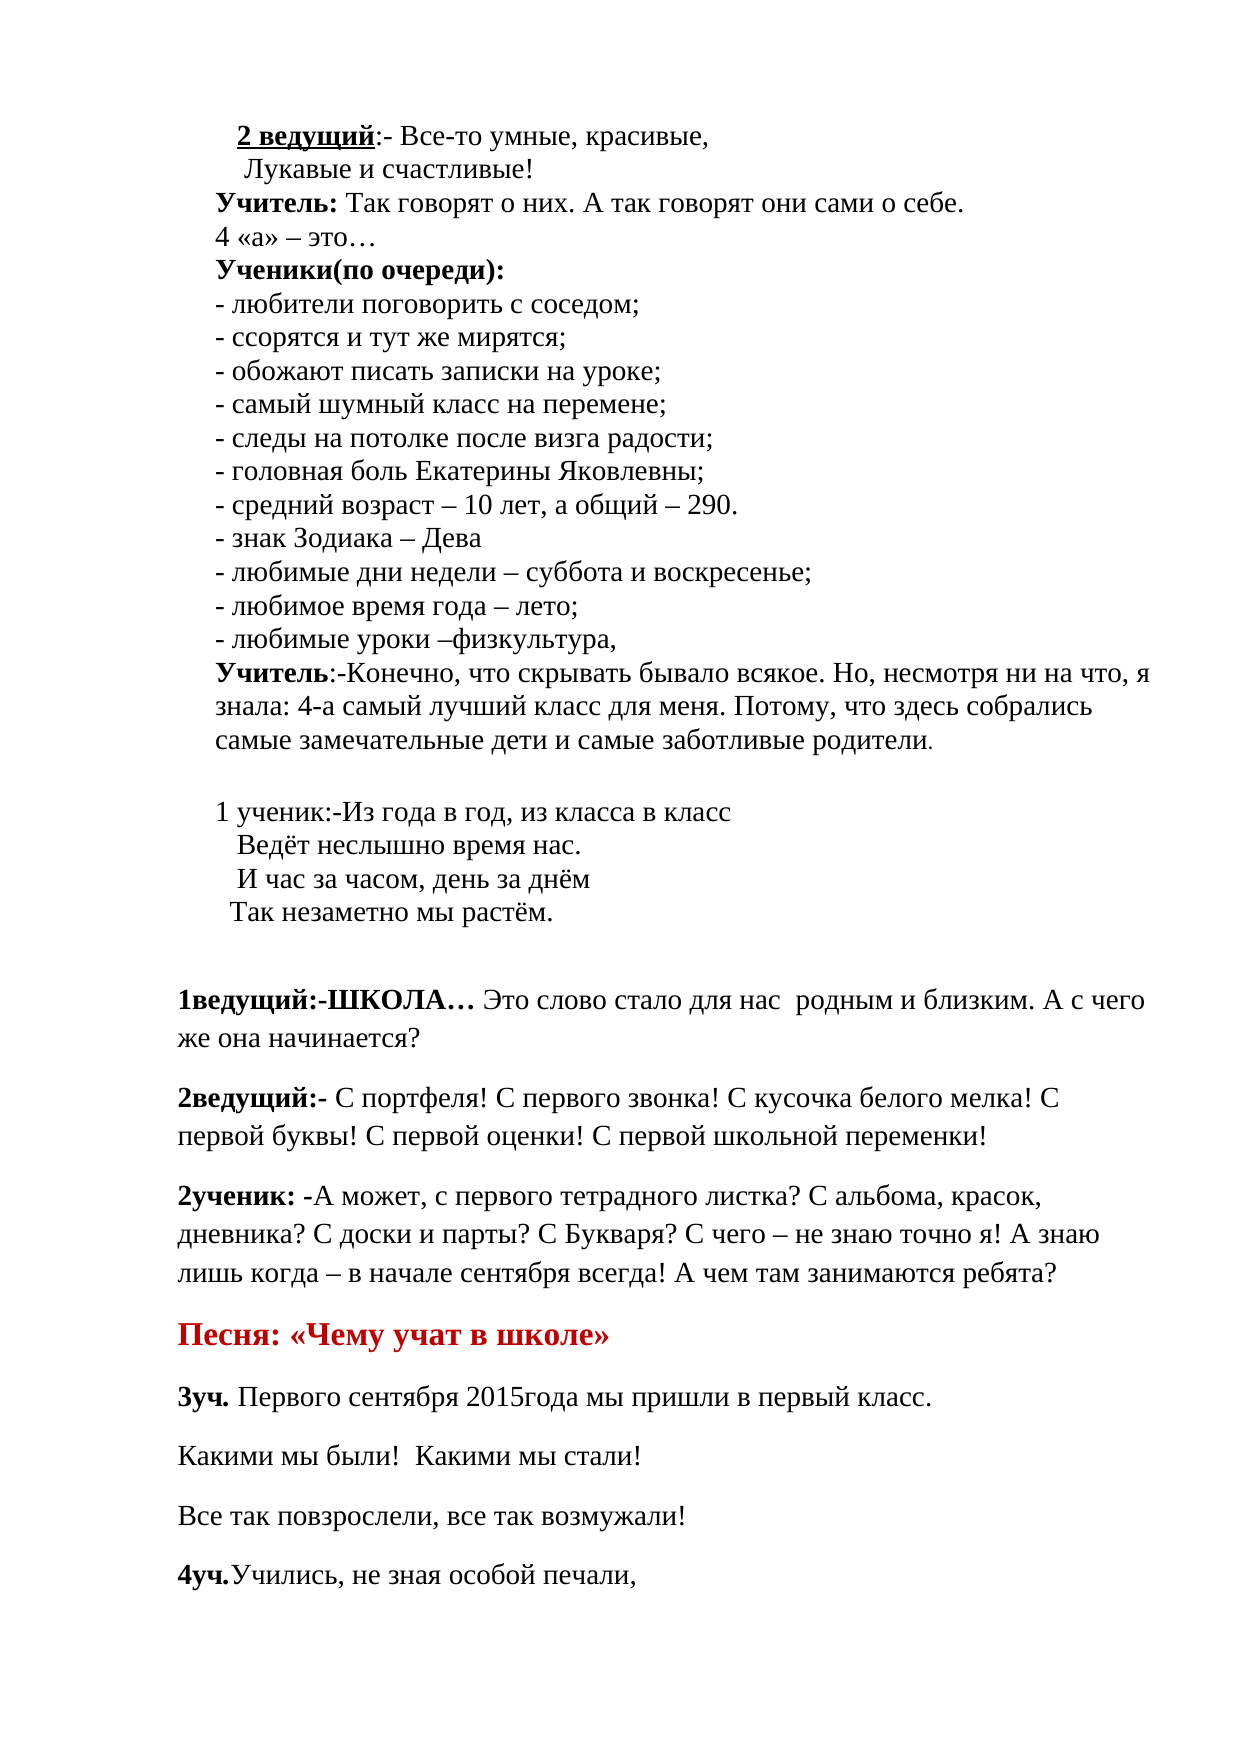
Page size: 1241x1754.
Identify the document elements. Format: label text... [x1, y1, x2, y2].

text - любители поговорить с соседом; [215, 286, 1152, 319]
text Так незаметно мы растём. [215, 894, 1152, 928]
text 1 ученик:-Из года в год, из класса в класс [215, 794, 1152, 827]
text 2ведущий:- С портфеля! С первого звонка! С кусочка белого мелка! С первой буквы! С первой оценки! С первой школьной переменки! [177, 1080, 1152, 1152]
text - любимые уроки –физкультура, [215, 621, 1152, 655]
text И час за часом, день за днём [215, 861, 1152, 894]
text Все так повзрослели, все так возмужали! [177, 1498, 1152, 1531]
text - любимое время года – лето; [215, 588, 1152, 621]
text Ведёт неслышно время нас. [215, 827, 1152, 861]
text Ученики(по очереди): [215, 252, 1152, 286]
text 2 ведущий:- Все-то умные, красивые, [215, 118, 1152, 152]
text - ссорятся и тут же мирятся; [215, 319, 1152, 353]
text Учитель:-Конечно, что скрывать бывало всякое. Но, несмотря ни на что, я знала: 4-а самый лучший класс для меня. Потому, что здесь собрались самые замечательные дети и самые заботливые родители. [215, 655, 1152, 755]
text 4 «а» – это… [215, 219, 1152, 252]
text 3уч. Первого сентября 2015года мы пришли в первый класс. [177, 1379, 1152, 1412]
text 1ведущий:-ШКОЛА… Это слово стало для нас родным и близким. А с чего же она начинается? [177, 982, 1152, 1054]
text 2ученик: -А может, с первого тетрадного листка? С альбома, красок, дневника? С доски и парты? С Букваря? С чего – не знаю точно я! А знаю лишь когда – в начале сентября всегда! А чем там занимаются ребята? [177, 1178, 1152, 1288]
text 4уч.Учились, не зная особой печали, [177, 1557, 1152, 1591]
text Какими мы были! Какими мы стали! [177, 1438, 1152, 1472]
text - любимые дни недели – суббота и воскресенье; [215, 554, 1152, 588]
text - обожают писать записки на уроке; [215, 353, 1152, 386]
text Лукавые и счастливые! [215, 152, 1152, 185]
text - головная боль Екатерины Яковлевны; [215, 453, 1152, 487]
text Песня: «Чему учат в школе» [177, 1314, 1152, 1352]
text - знак Зодиака – Дева [215, 521, 1152, 554]
text - следы на потолке после визга радости; [215, 420, 1152, 453]
text - самый шумный класс на перемене; [215, 386, 1152, 420]
text - средний возраст – 10 лет, а общий – 290. [215, 487, 1152, 521]
text Учитель: Так говорят о них. А так говорят они сами о себе. [215, 185, 1152, 219]
